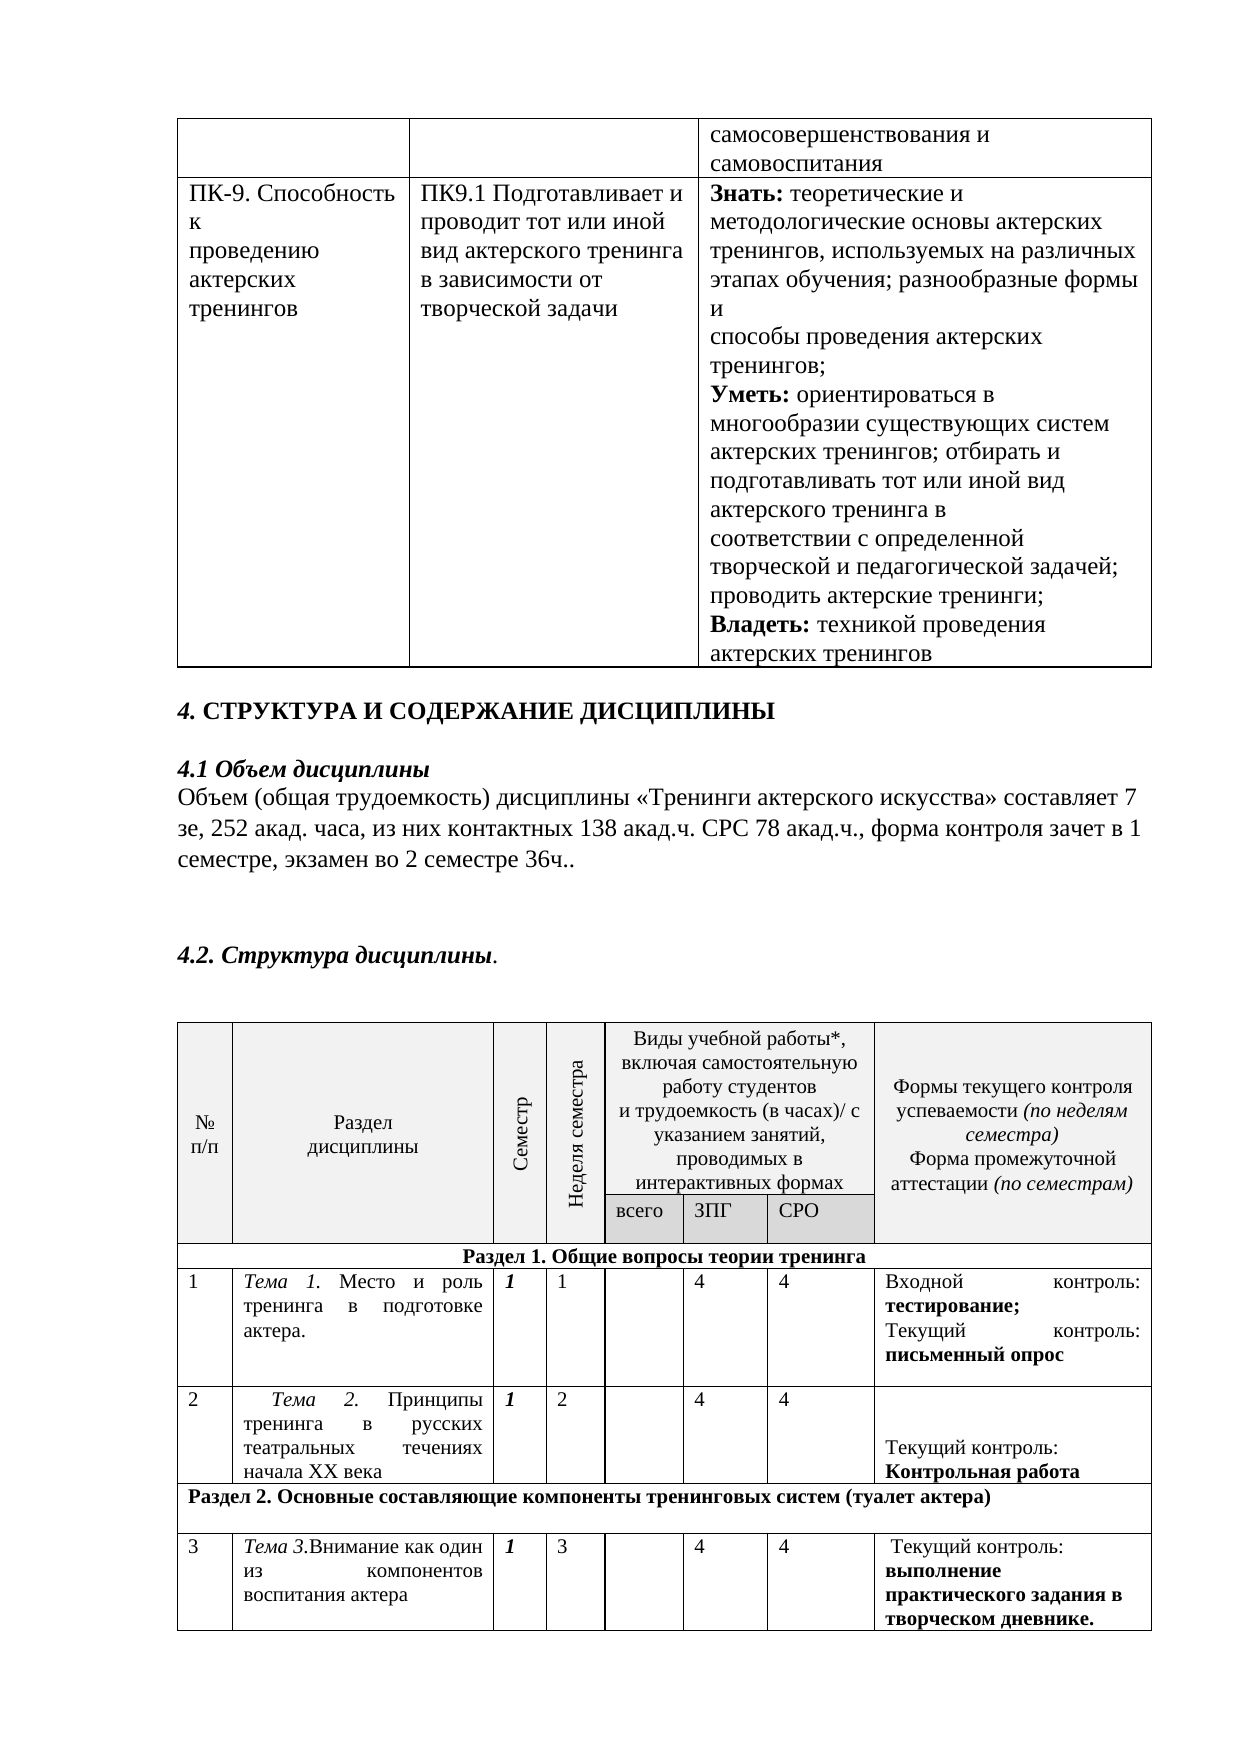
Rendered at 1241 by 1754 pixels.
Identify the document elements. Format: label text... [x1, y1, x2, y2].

table_cell Текущий контроль: выполнение практического задания в творческом дневнике. [875, 1534, 1151, 1630]
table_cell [699, 119, 1151, 177]
table_cell 1 [494, 1534, 546, 1630]
table_cell Тема 1. Место и роль тренинга в подготовке актера. [233, 1269, 493, 1386]
table_cell 4 [768, 1387, 874, 1483]
table_cell 1 [178, 1269, 232, 1386]
table_cell 1 [494, 1269, 546, 1386]
table_cell [606, 1534, 683, 1630]
table_header Неделя семестра [547, 1023, 604, 1243]
table_cell Текущий контроль: Контрольная работа [875, 1387, 1151, 1483]
table_cell 4 [768, 1269, 874, 1386]
table_cell 4 [684, 1387, 767, 1483]
table_header Раздел дисциплины [233, 1023, 493, 1243]
table_cell Входной контроль: тестирование; Текущий контроль: письменный опрос [875, 1269, 1151, 1386]
table_header Семестр [494, 1023, 546, 1243]
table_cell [178, 119, 409, 177]
table_cell 3 [547, 1534, 604, 1630]
table_cell Знать: теоретические и методологические основы актерских тренингов, используемых на различных этапах обучения; разнообразные формы и способы проведения актерских тренингов; Уметь: ориентироваться в многообразии существующих систем актерских тренингов; отбирать и подготавливать тот или иной вид актерского тренинга в соответствии с определенной творческой и педагогической задачей; проводить актерские тренинги; Владеть: техникой проведения актерских тренингов [699, 178, 1151, 666]
table_cell 4 [684, 1269, 767, 1386]
table_cell 2 [178, 1387, 232, 1483]
table_cell Раздел 1. Общие вопросы теории тренинга [178, 1244, 1151, 1268]
table_cell СРО [768, 1195, 874, 1243]
table_cell Тема 3.Внимание как один из компонентов воспитания актера [233, 1534, 493, 1630]
table_cell 4 [768, 1534, 874, 1630]
table_cell ЗПГ [684, 1195, 767, 1243]
table_cell 4 [684, 1534, 767, 1630]
text 4. СТРУКТУРА И СОДЕРЖАНИЕ ДИСЦИПЛИНЫ [177, 696, 1152, 725]
text 4.1 Объем дисциплины [177, 754, 1152, 782]
table_cell ПК-9. Способность к проведению актерских тренингов [178, 178, 409, 666]
table_cell ПК9.1 Подготавливает и проводит тот или иной вид актерского тренинга в зависимости от творческой задачи [410, 178, 698, 666]
table_cell 2 [547, 1387, 604, 1483]
text 4.2. Структура дисциплины. [177, 940, 1152, 969]
table_cell Тема 2. Принципы тренинга в русских театральных течениях начала XX века [233, 1387, 493, 1483]
table_cell Раздел 2. Основные составляющие компоненты тренинговых систем (туалет актера) [178, 1484, 1151, 1532]
table_cell всего [606, 1195, 683, 1243]
table_cell 1 [547, 1269, 604, 1386]
table_cell [606, 1387, 683, 1483]
table_cell 3 [178, 1534, 232, 1630]
table_header № п/п [178, 1023, 232, 1243]
text Объем (общая трудоемкость) дисциплины «Тренинги актерского искусства» составляет 7 зе, 252 акад. часа, из них контактных 138 акад.ч. СРС 78 акад.ч., форма контроля зачет в 1 семестре, экзамен во 2 семестре 36ч.. [177, 782, 1152, 873]
table_header Формы текущего контроля успеваемости (по неделям семестра) Форма промежуточной аттестации (по семестрам) [875, 1023, 1151, 1243]
table_header Виды учебной работы*, включая самостоятельную работу студентов и трудоемкость (в часах)/ с указанием занятий, проводимых в интерактивных формах [606, 1023, 874, 1194]
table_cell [410, 119, 698, 177]
table_cell 1 [494, 1387, 546, 1483]
table_cell [606, 1269, 683, 1386]
